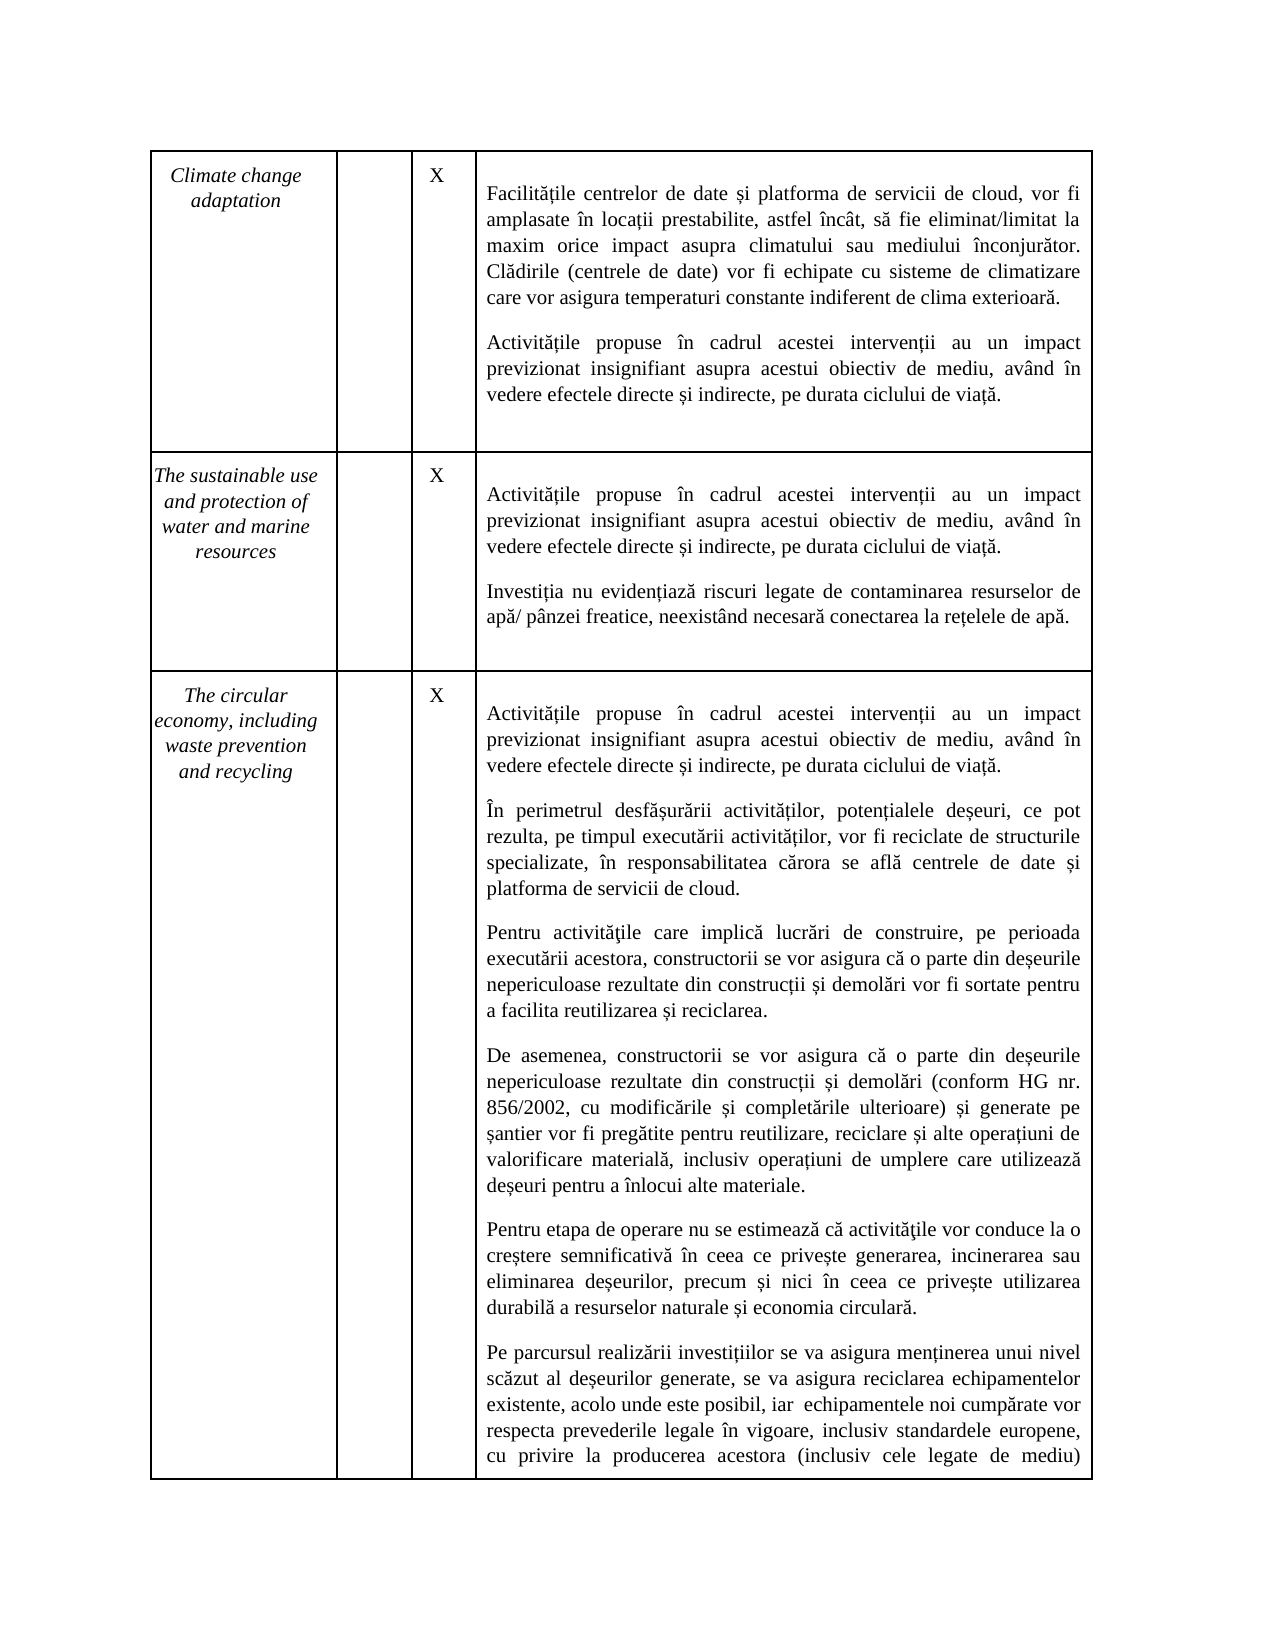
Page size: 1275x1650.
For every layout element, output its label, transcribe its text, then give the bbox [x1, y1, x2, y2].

table_cell X [413, 672, 475, 1478]
table_cell [338, 152, 411, 451]
table_cell Activitățile propuse în cadrul acestei intervenții au un impact previzionat insignifiant asupra acestui obiectiv de mediu, având în vedere efectele directe și indirecte, pe durata ciclului de viață. Investiția nu evidențiază riscuri legate de contaminarea resurselor de apă/ pânzei freatice, neexistând necesară conectarea la rețelele de apă. [477, 453, 1091, 670]
table_cell X [413, 152, 475, 451]
table_cell [338, 453, 411, 670]
table_cell [338, 672, 411, 1478]
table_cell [152, 672, 336, 1478]
table_cell Facilitățile centrelor de date și platforma de servicii de cloud, vor fi amplasate în locații prestabilite, astfel încât, să fie eliminat/limitat la maxim orice impact asupra climatului sau mediului înconjurător. Clădirile (centrele de date) vor fi echipate cu sisteme de climatizare care vor asigura temperaturi constante indiferent de clima exterioară. Activitățile propuse în cadrul acestei intervenții au un impact previzionat insignifiant asupra acestui obiectiv de mediu, având în vedere efectele directe și indirecte, pe durata ciclului de viață. [477, 152, 1091, 451]
table_cell X [413, 453, 475, 670]
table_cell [477, 672, 1091, 1478]
table_cell Climate change adaptation [152, 152, 336, 451]
table_cell The sustainable use and protection of water and marine resources [152, 453, 336, 670]
